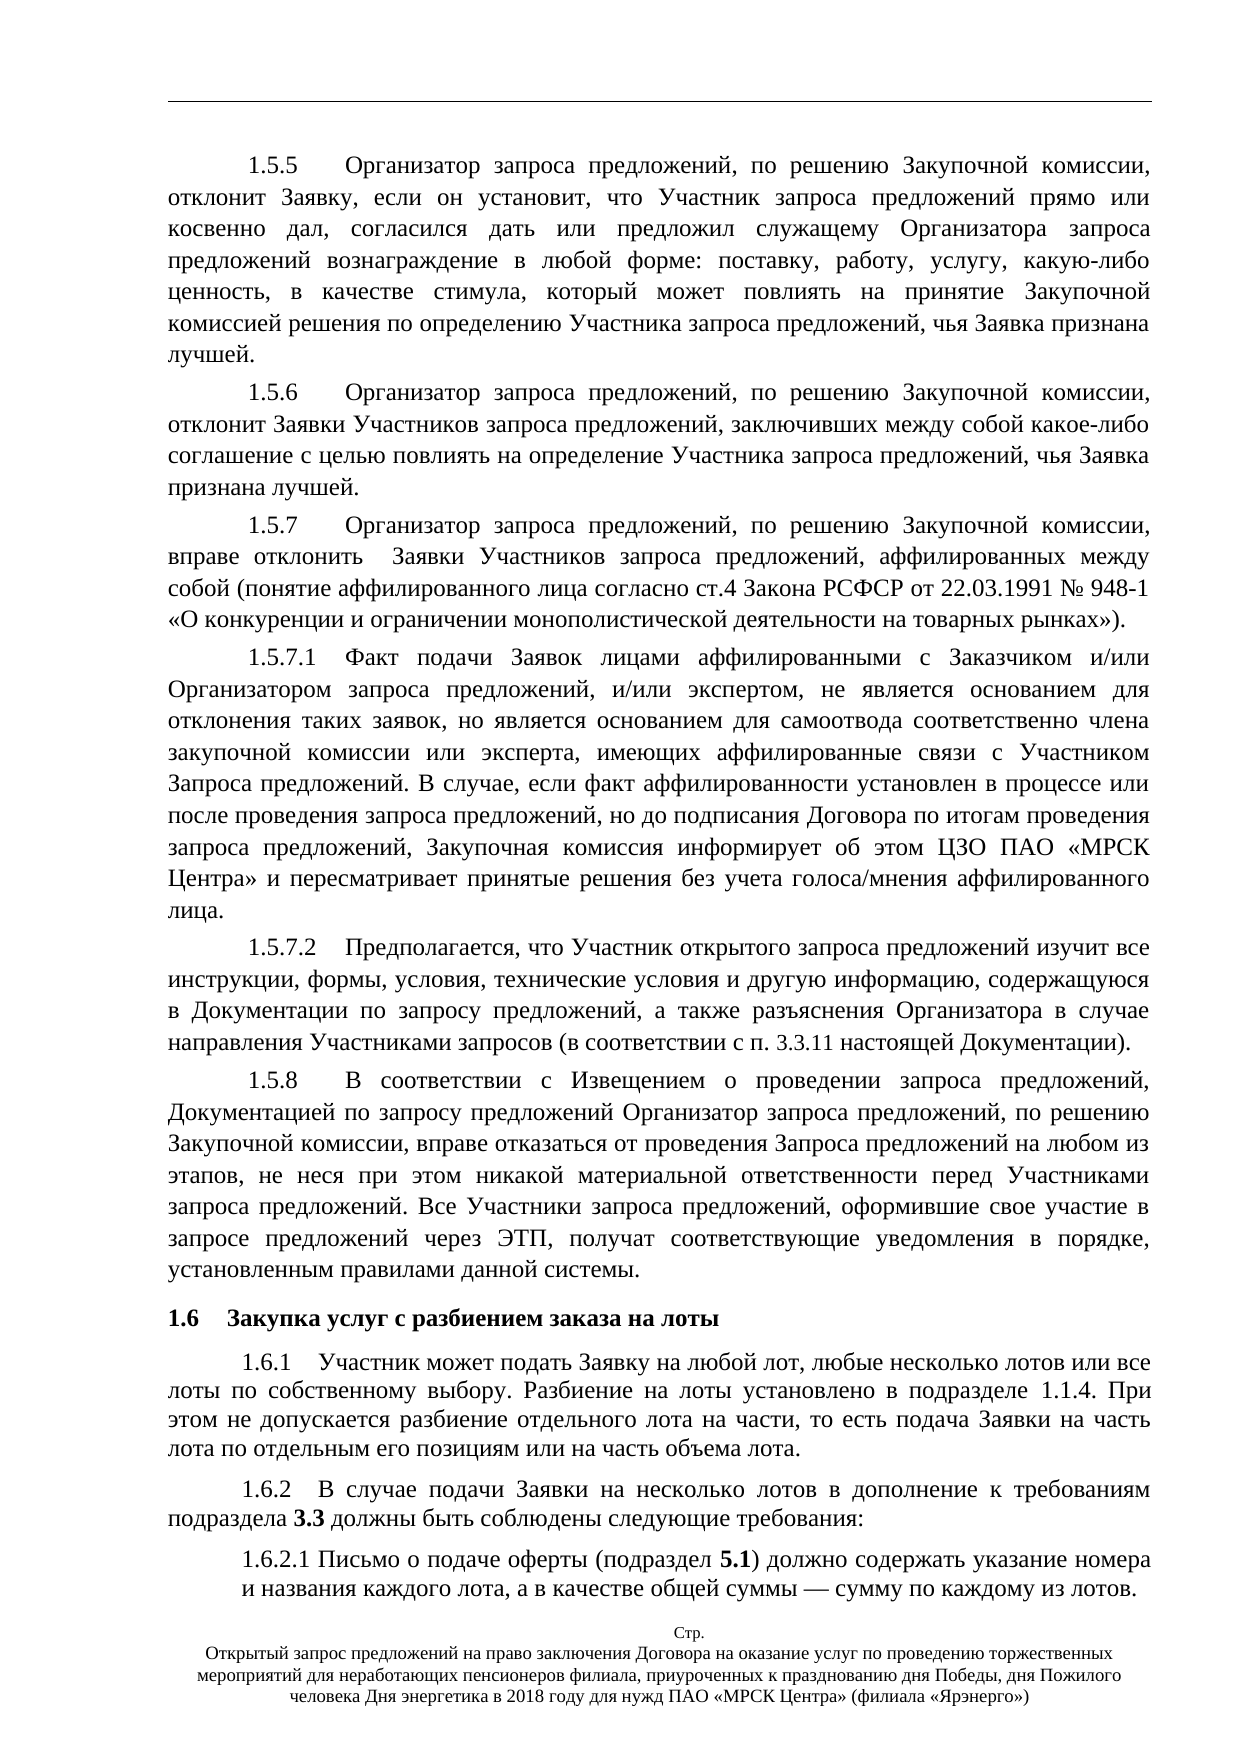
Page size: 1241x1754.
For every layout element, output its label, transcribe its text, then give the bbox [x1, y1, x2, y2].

subtitle В случае подачи Заявки на несколько лотов в дополнение к требованиям подраздела 3.3 должны быть соблюдены следующие требования: [168, 1474, 1152, 1532]
list Организатор запроса предложений, по решению Закупочной комиссии, отклонит Заявки Участников запроса предложений, заключивших между собой какое-либо соглашение с целью повлиять на определение Участника запроса предложений, чья Заявка признана лучшей. [168, 377, 1150, 501]
list Организатор запроса предложений, по решению Закупочной комиссии, отклонит Заявку, если он установит, что Участник запроса предложений прямо или косвенно дал, согласился дать или предложил служащему Организатора запроса предложений вознаграждение в любой форме: поставку, работу, услугу, какую-либо ценность, в качестве стимула, который может повлиять на принятие Закупочной комиссией решения по определению Участника запроса предложений, чья Заявка признана лучшей. [168, 150, 1150, 368]
list Организатор запроса предложений, по решению Закупочной комиссии, вправе отклонить Заявки Участников запроса предложений, аффилированных между собой (понятие аффилированного лица согласно ст.4 Закона РСФСР от 22.03.1991 № 948-1 «О конкуренции и ограничении монополистической деятельности на товарных рынках»). [168, 510, 1150, 633]
list Предполагается, что Участник открытого запроса предложений изучит все инструкции, формы, условия, технические условия и другую информацию, содержащуюся в Документации по запросу предложений, а также разъяснения Организатора в случае направления Участниками запросов (в соответствии с п. 3.3.11 настоящей Документации). [168, 932, 1150, 1056]
subtitle Участник может подать Заявку на любой лот, любые несколько лотов или все лоты по собственному выбору. Разбиение на лоты установлено в подразделе 1.1.4. При этом не допускается разбиение отдельного лота на части, то есть подача Заявки на часть лота по отдельным его позициям или на часть объема лота. [168, 1347, 1152, 1462]
subtitle Письмо о подаче оферты (подраздел 5.1) должно содержать указание номера и названия каждого лота, а в качестве общей суммы — сумму по каждому из лотов. [241, 1544, 1152, 1602]
list Факт подачи Заявок лицами аффилированными с Заказчиком и/или Организатором запроса предложений, и/или экспертом, не является основанием для отклонения таких заявок, но является основанием для самоотвода соответственно члена закупочной комиссии или эксперта, имеющих аффилированные связи с Участником Запроса предложений. В случае, если факт аффилированности установлен в процессе или после проведения запроса предложений, но до подписания Договора по итогам проведения запроса предложений, Закупочная комиссия информирует об этом ЦЗО ПАО «МРСК Центра» и пересматривает принятые решения без учета голоса/мнения аффилированного лица. [168, 642, 1150, 923]
list В соответствии с Извещением о проведении запроса предложений, Документацией по запросу предложений Организатор запроса предложений, по решению Закупочной комиссии, вправе отказаться от проведения Запроса предложений на любом из этапов, не неся при этом никакой материальной ответственности перед Участниками запроса предложений. Все Участники запроса предложений, оформившие свое участие в запросе предложений через ЭТП, получат соответствующие уведомления в порядке, установленным правилами данной системы. [168, 1065, 1150, 1283]
subtitle Закупка услуг с разбиением заказа на лоты [168, 1303, 1152, 1331]
